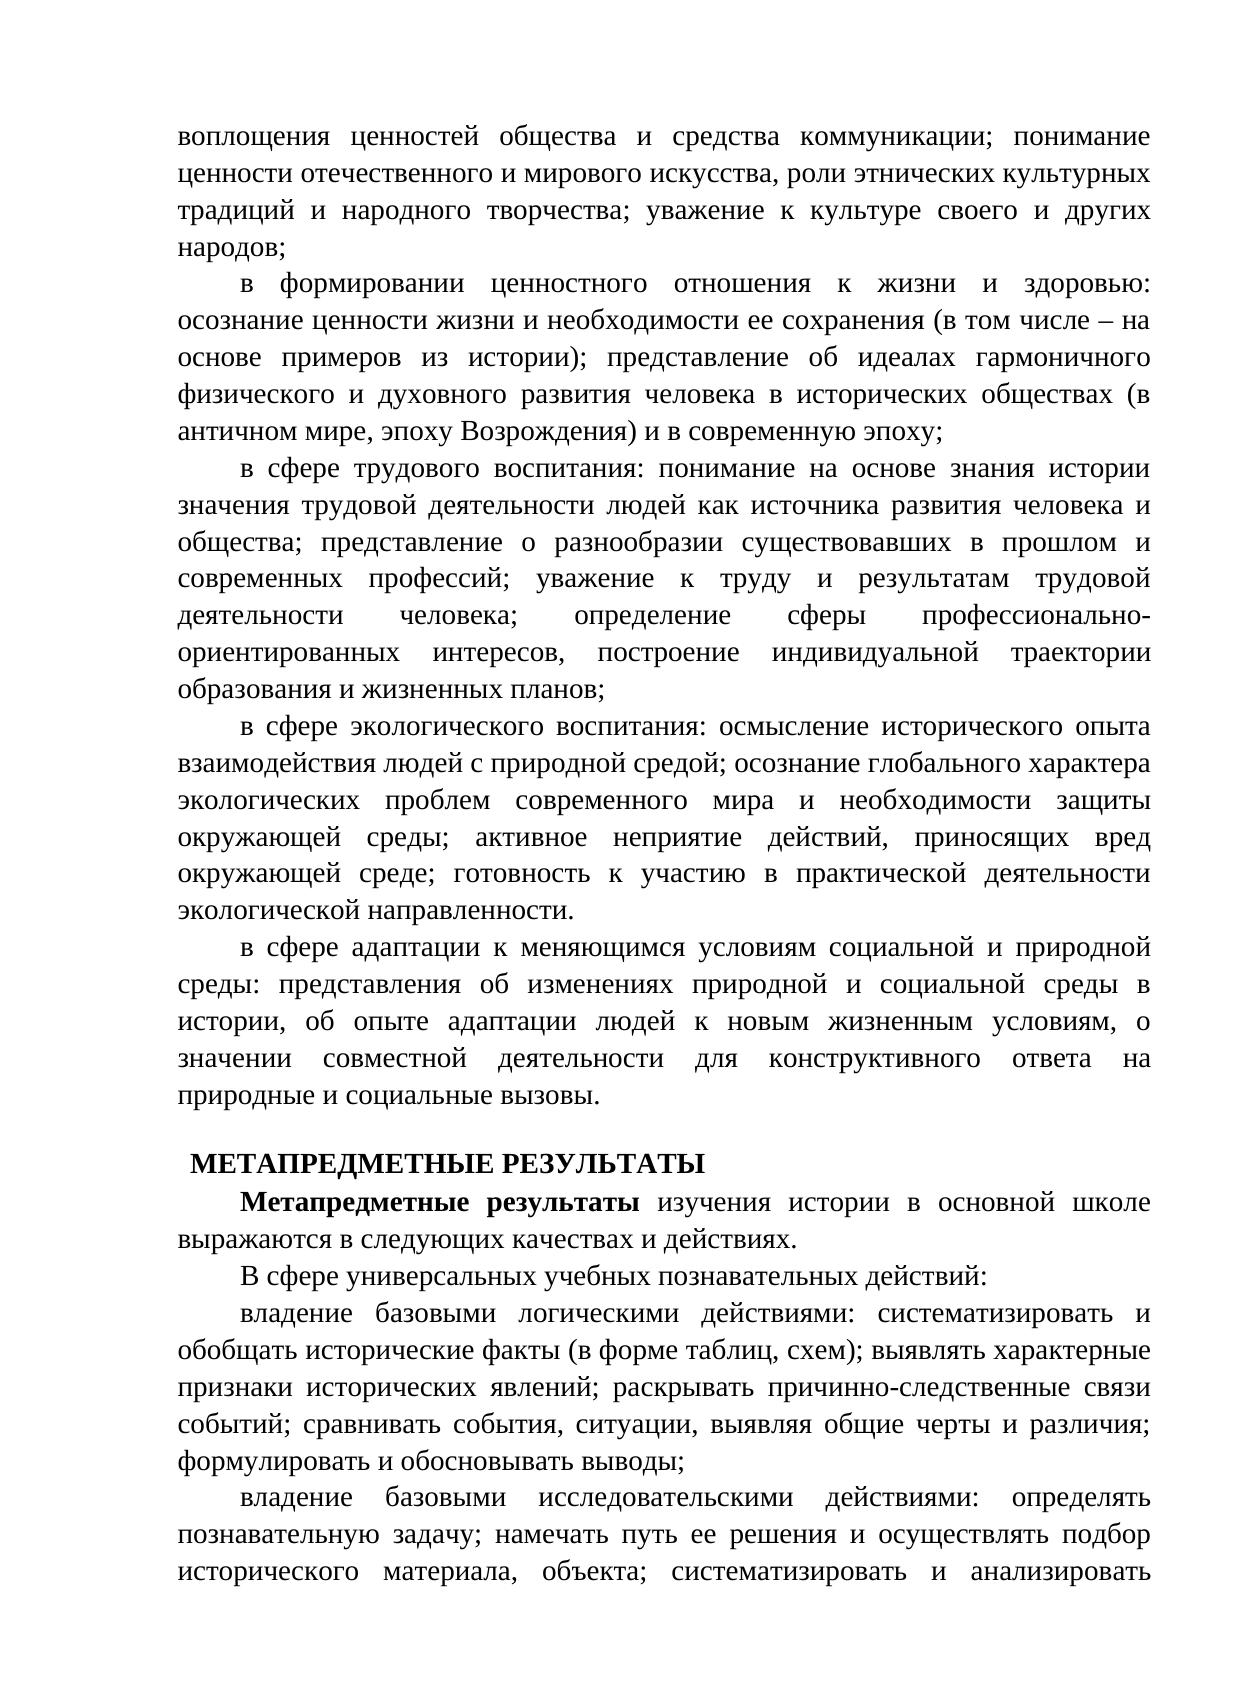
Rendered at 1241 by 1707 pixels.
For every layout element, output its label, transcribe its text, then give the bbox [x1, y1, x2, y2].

text МЕТАПРЕДМЕТНЫЕ РЕЗУЛЬТАТЫ [190, 1146, 1152, 1179]
text В сфере универсальных учебных познавательных действий: [177, 1258, 1152, 1292]
text в сфере адаптации к меняющимся условиям социальной и природной среды: представления об изменениях природной и социальной среды в истории, об опыте адаптации людей к новым жизненным условиям, о значении совместной деятельности для конструктивного ответа на природные и социальные вызовы. [177, 929, 1152, 1110]
text в формировании ценностного отношения к жизни и здоровью: осознание ценности жизни и необходимости ее сохранения (в том числе – на основе примеров из истории); представление об идеалах гармоничного физического и духовного развития человека в исторических обществах (в античном мире, эпоху Возрождения) и в современную эпоху; [177, 266, 1152, 447]
text Метапредметные результаты изучения истории в основной школе выражаются в следующих качествах и действиях. [177, 1184, 1152, 1255]
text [177, 118, 1152, 262]
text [177, 1479, 1152, 1587]
text в сфере экологического воспитания: осмысление исторического опыта взаимодействия людей с природной средой; осознание глобального характера экологических проблем современного мира и необходимости защиты окружающей среды; активное неприятие действий, приносящих вред окружающей среде; готовность к участию в практической деятельности экологической направленности. [177, 708, 1152, 926]
text в сфере трудового воспитания: понимание на основе знания истории значения трудовой деятельности людей как источника развития человека и общества; представление о разнообразии существовавших в прошлом и современных профессий; уважение к труду и результатам трудовой деятельности человека; определение сферы профессионально-ориентированных интересов, построение индивидуальной траектории образования и жизненных планов; [177, 450, 1152, 705]
text владение базовыми логическими действиями: систематизировать и обобщать исторические факты (в форме таблиц, схем); выявлять характерные признаки исторических явлений; раскрывать причинно-следственные связи событий; сравнивать события, ситуации, выявляя общие черты и различия; формулировать и обосновывать выводы; [177, 1295, 1152, 1476]
